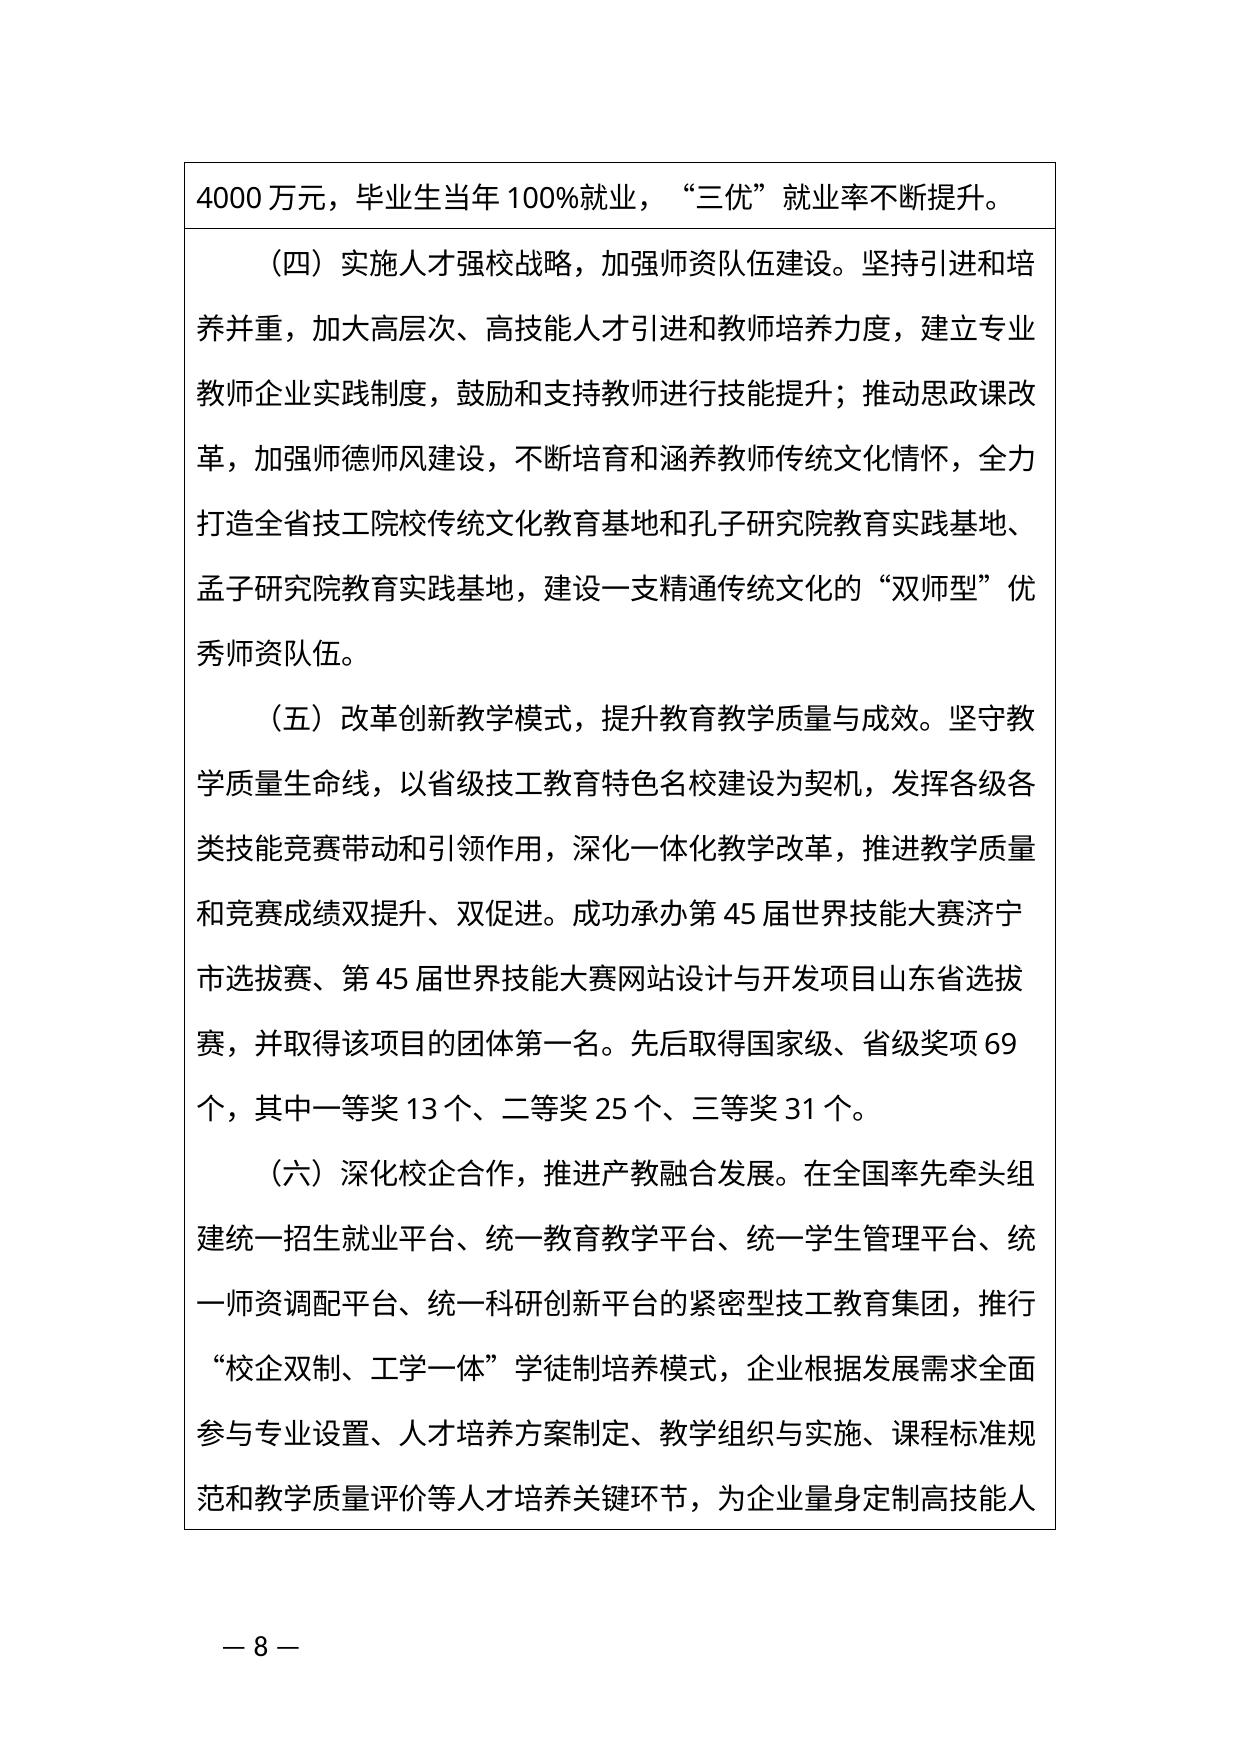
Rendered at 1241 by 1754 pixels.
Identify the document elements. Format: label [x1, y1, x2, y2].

table_cell [185, 163, 1055, 228]
table_cell [185, 229, 1055, 1529]
